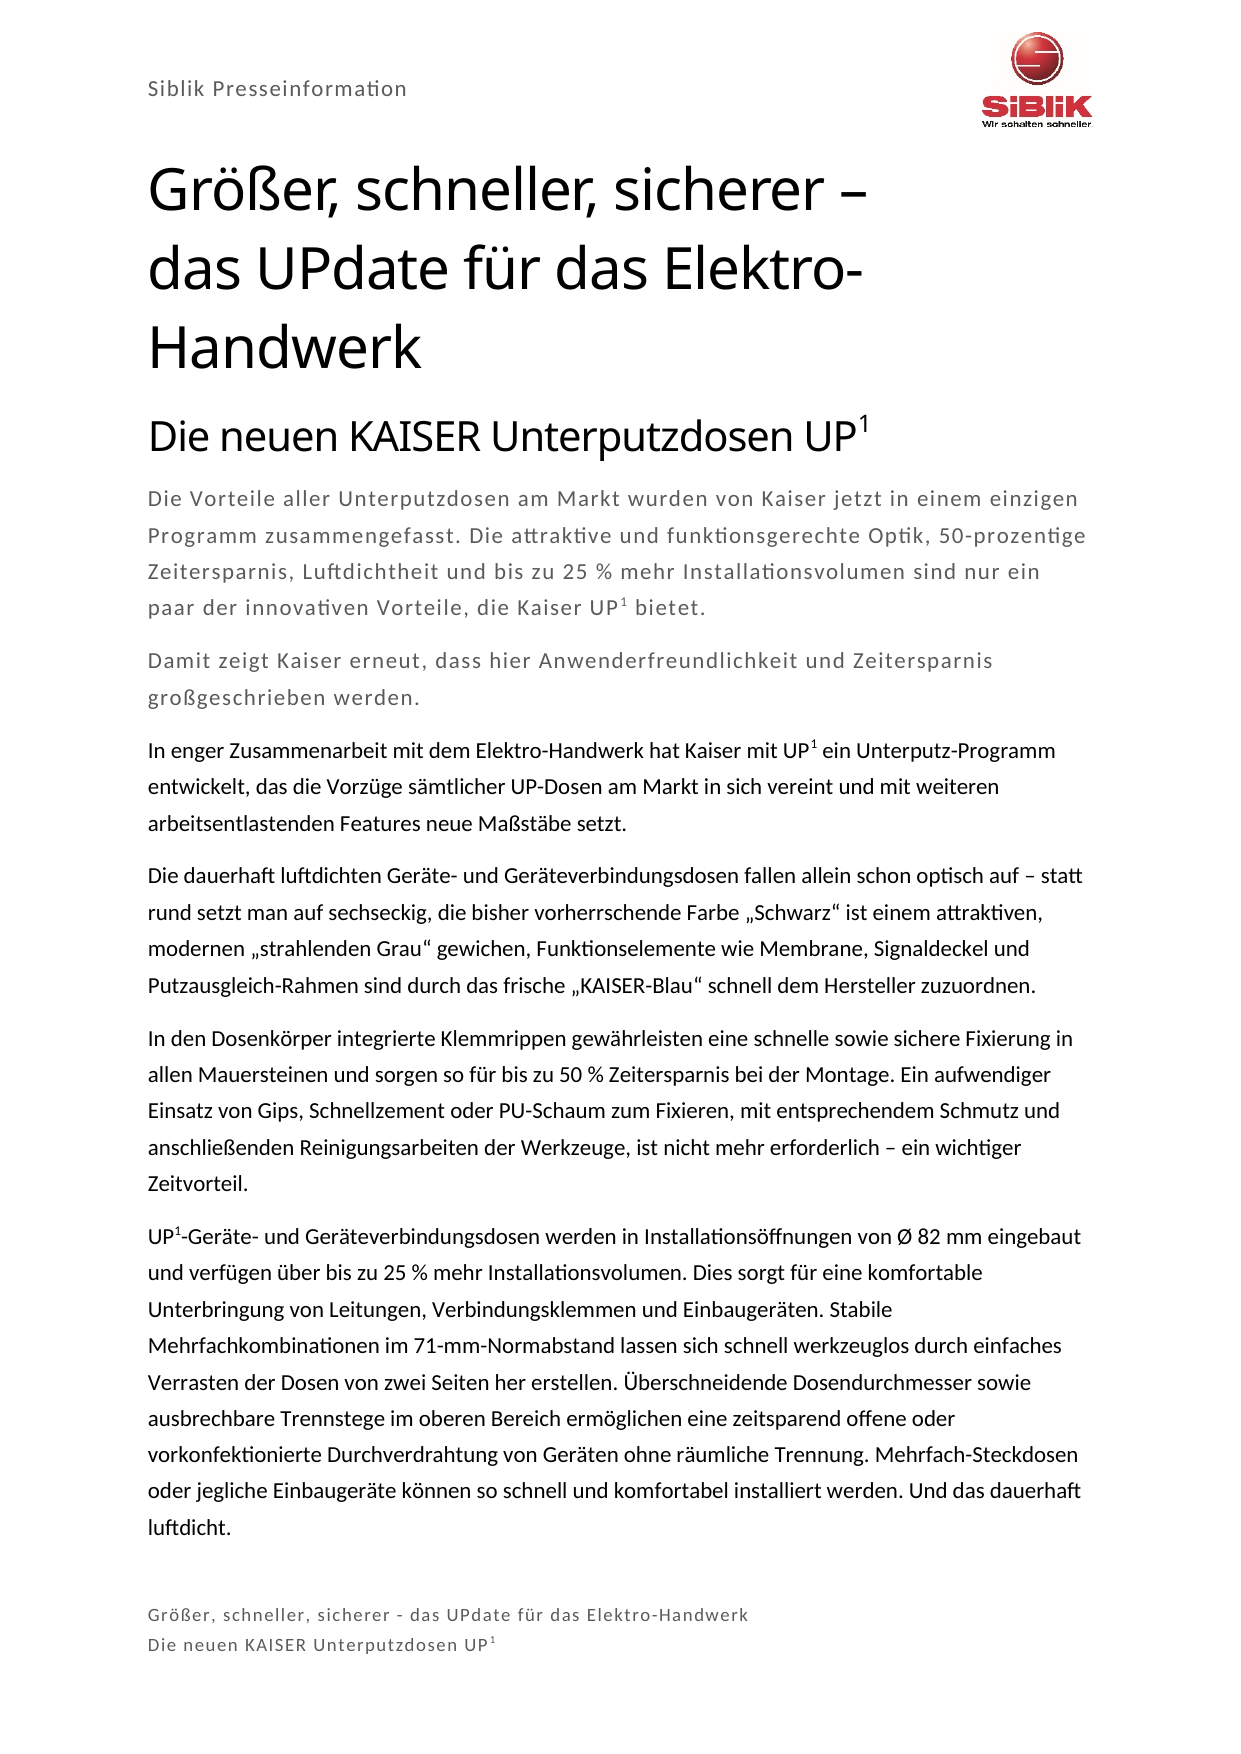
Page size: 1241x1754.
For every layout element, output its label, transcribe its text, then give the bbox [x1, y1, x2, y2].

text In den Dosenkörper integrierte Klemmrippen gewährleisten eine schnelle sowie sichere Fixierung in allen Mauersteinen und sorgen so für bis zu 50 % Zeitersparnis bei der Montage. Ein aufwendiger Einsatz von Gips, Schnellzement oder PU-Schaum zum Fixieren, mit entsprechendem Schmutz und anschließenden Reinigungsarbeiten der Werkzeuge, ist nicht mehr erforderlich – ein wichtiger Zeitvorteil. [148, 1024, 1093, 1197]
text In enger Zusammenarbeit mit dem Elektro-Handwerk hat Kaiser mit UP1 ein Unterputz-Programm entwickelt, das die Vorzüge sämtlicher UP-Dosen am Markt in sich vereint und mit weiteren arbeitsentlastenden Features neue Maßstäbe setzt. [148, 736, 1093, 837]
picture [982, 32, 1093, 127]
subtitle Die neuen KAISER Unterputzdosen UP1 [148, 407, 1093, 464]
subtitle Größer, schneller, sicherer – das UPdate für das Elektro-Handwerk [148, 148, 1093, 386]
text UP1-Geräte- und Geräteverbindungsdosen werden in Installationsöffnungen von Ø 82 mm eingebaut und verfügen über bis zu 25 % mehr Installationsvolumen. Dies sorgt für eine komfortable Unterbringung von Leitungen, Verbindungsklemmen und Einbaugeräten. Stabile Mehrfachkombinationen im 71-mm-Normabstand lassen sich schnell werkzeuglos durch einfaches Verrasten der Dosen von zwei Seiten her erstellen. Überschneidende Dosendurchmesser sowie ausbrechbare Trennstege im oberen Bereich ermöglichen eine zeitsparend offene oder vorkonfektionierte Durchverdrahtung von Geräten ohne räumliche Trennung. Mehrfach-Steckdosen oder jegliche Einbaugeräte können so schnell und komfortabel installiert werden. Und das dauerhaft luftdicht. [148, 1222, 1093, 1541]
subtitle Damit zeigt Kaiser erneut, dass hier Anwenderfreundlichkeit und Zeitersparnis großgeschrieben werden. [148, 647, 1093, 711]
subtitle Die Vorteile aller Unterputzdosen am Markt wurden von Kaiser jetzt in einem einzigen Programm zusammengefasst. Die attraktive und funktionsgerechte Optik, 50-prozentige Zeitersparnis, Luftdichtheit und bis zu 25 % mehr Installationsvolumen sind nur ein paar der innovativen Vorteile, die Kaiser UP1 bietet. [148, 484, 1093, 622]
text Die dauerhaft luftdichten Geräte- und Geräteverbindungsdosen fallen allein schon optisch auf – statt rund setzt man auf sechseckig, die bisher vorherrschende Farbe „Schwarz“ ist einem attraktiven, modernen „strahlenden Grau“ gewichen, Funktionselemente wie Membrane, Signaldeckel und Putzausgleich-Rahmen sind durch das frische „KAISER-Blau“ schnell dem Hersteller zuzuordnen. [148, 862, 1093, 999]
